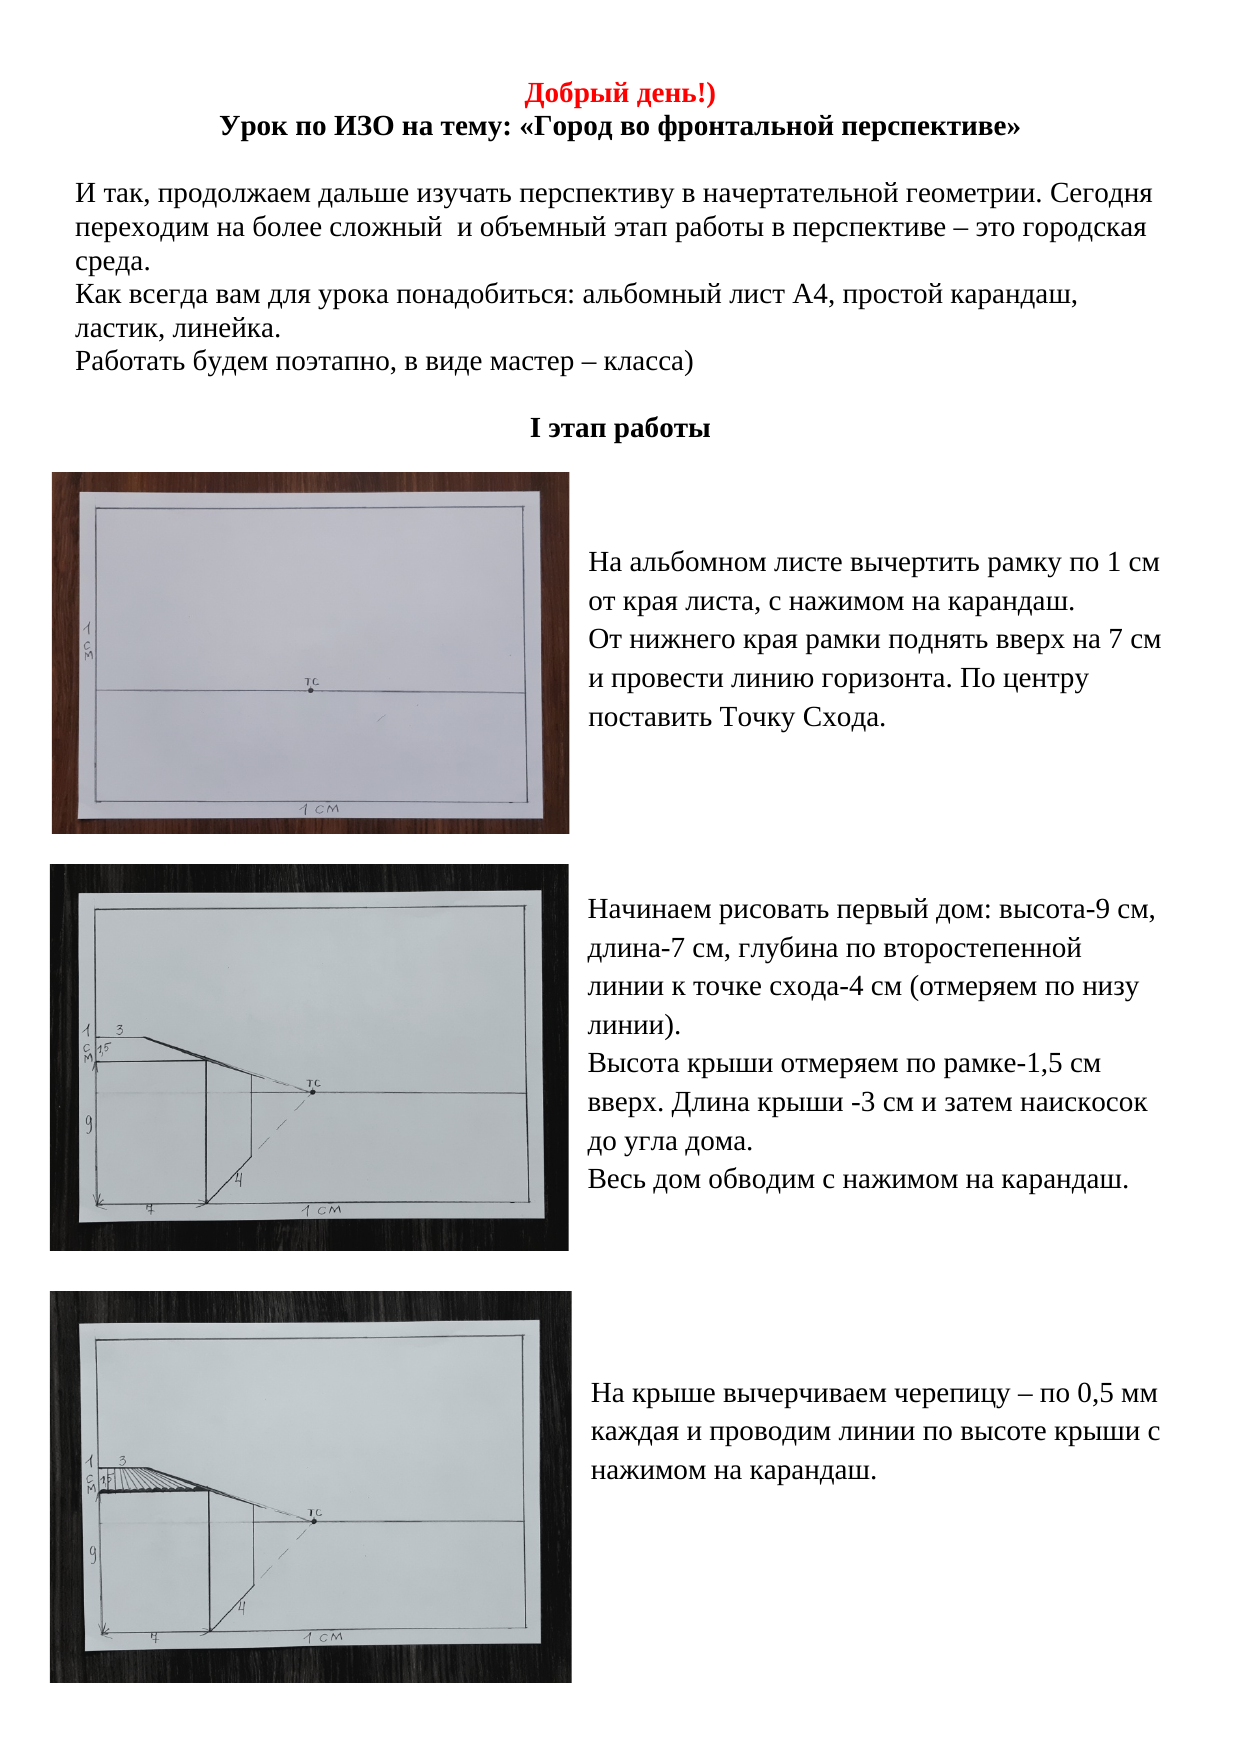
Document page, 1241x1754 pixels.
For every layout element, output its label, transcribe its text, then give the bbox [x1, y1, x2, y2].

text Работать будем поэтапно, в виде мастер – класса) [75, 343, 1165, 377]
text На альбомном листе вычертить рамку по 1 см от края листа, с нажимом на карандаш. [570, 544, 1165, 617]
picture [49, 1291, 572, 1682]
text Начинаем рисовать первый дом: высота-9 см, длина-7 см, глубина по второстепенной линии к точке схода-4 см (отмеряем по низу линии). [568, 891, 1165, 1041]
text Добрый день!) [75, 75, 1165, 108]
text I этап работы [75, 410, 1165, 444]
text Весь дом обводим с нажимом на карандаш. [568, 1161, 1165, 1195]
text На крыше вычерчиваем черепицу – по 0,5 мм каждая и проводим линии по высоте крыши с нажимом на карандаш. [572, 1375, 1165, 1485]
text Урок по ИЗО на тему: «Город во фронтальной перспективе» [75, 108, 1165, 142]
picture [49, 864, 568, 1249]
text От нижнего края рамки поднять вверх на 7 см и провести линию горизонта. По центру поставить Точку Схода. [570, 622, 1165, 732]
text Как всегда вам для урока понадобиться: альбомный лист А4, простой карандаш, ластик, линейка. [75, 276, 1165, 343]
text Высота крыши отмеряем по рамке-1,5 см вверх. Длина крыши -3 см и затем наискосок до угла дома. [568, 1046, 1165, 1156]
picture [51, 472, 570, 832]
text И так, продолжаем дальше изучать перспективу в начертательной геометрии. Сегодня переходим на более сложный и объемный этап работы в перспективе – это городская среда. [75, 176, 1165, 276]
